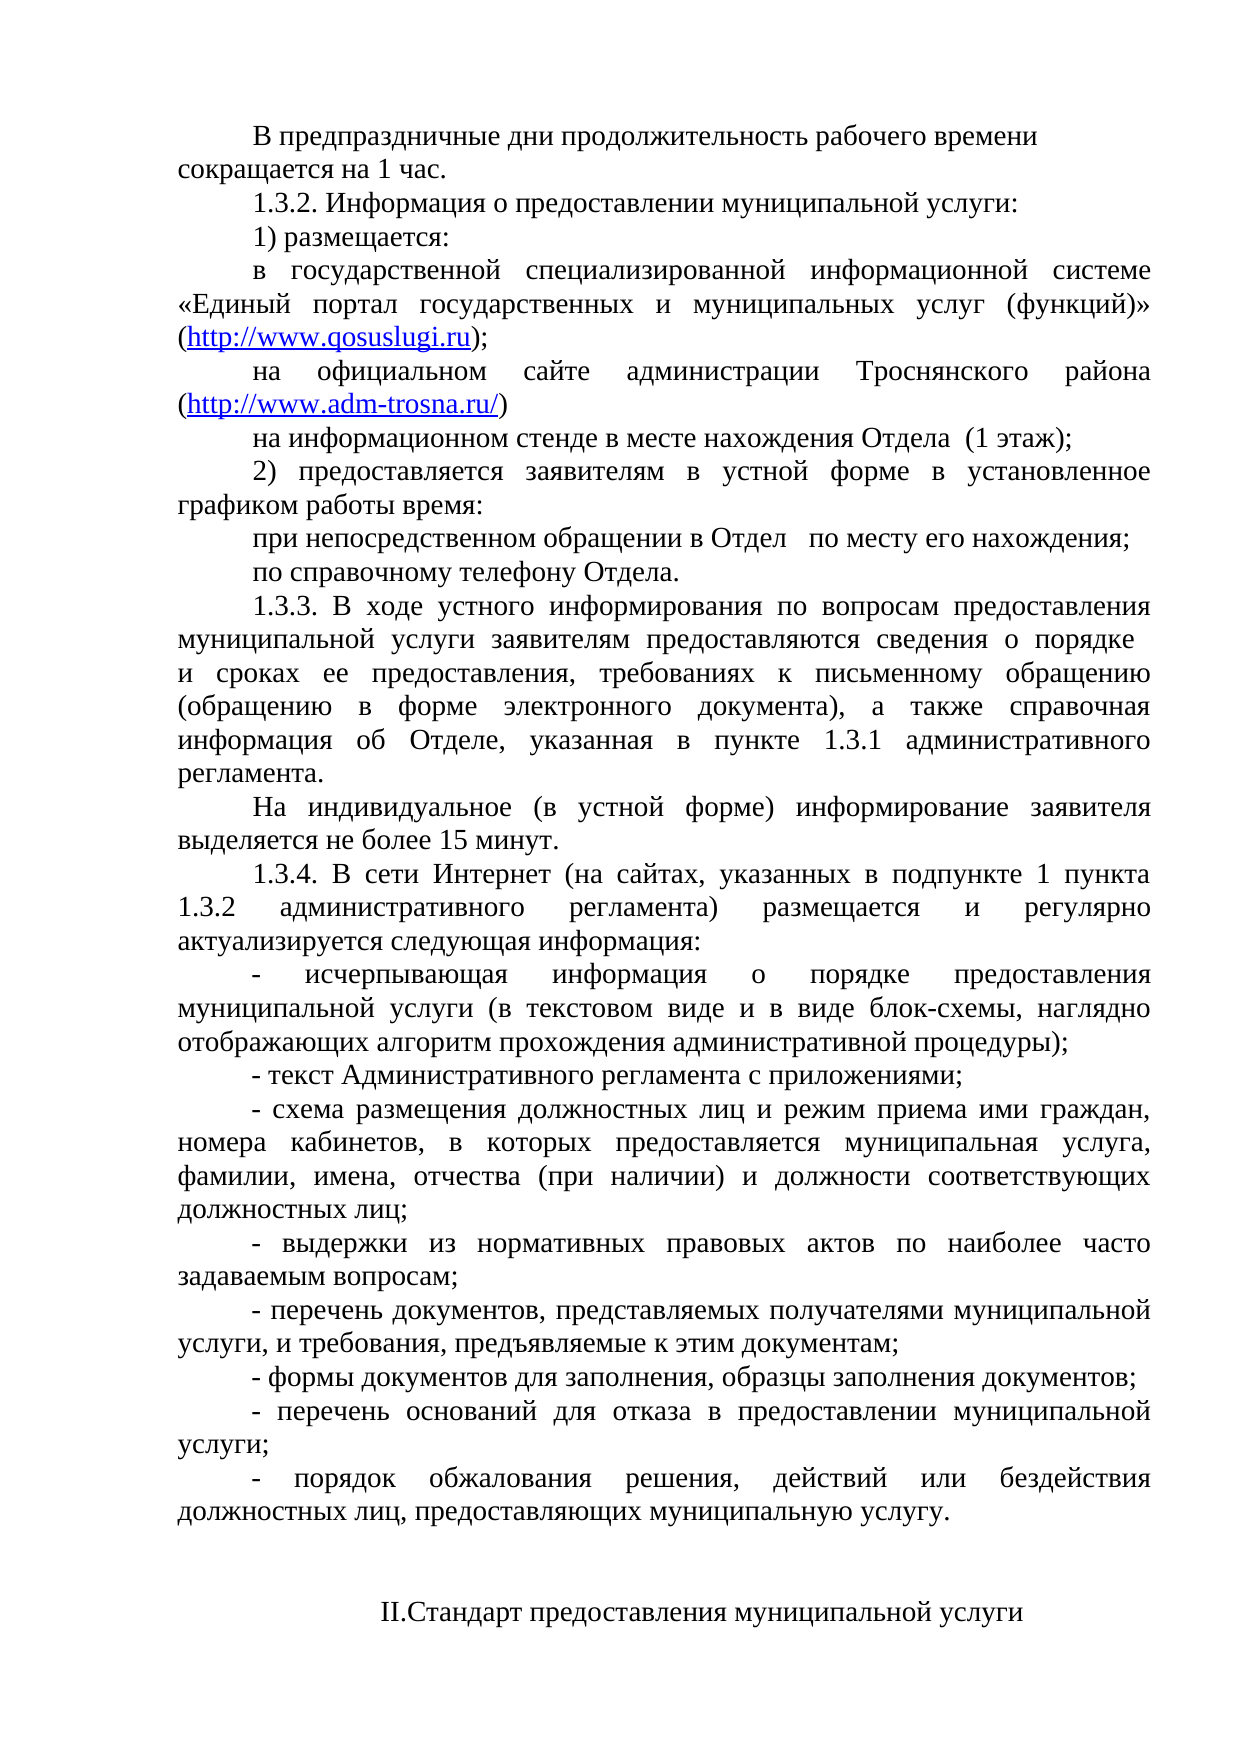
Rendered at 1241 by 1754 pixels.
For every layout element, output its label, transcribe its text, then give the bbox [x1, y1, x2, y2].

text - формы документов для заполнения, образцы заполнения документов; [177, 1359, 1152, 1393]
text 1.3.3. В ходе устного информирования по вопросам предоставления муниципальной услуги заявителям предоставляются сведения о порядке и сроках ее предоставления, требованиях к письменному обращению (обращению в форме электронного документа), а также справочная информация об Отделе, указанная в пункте 1.3.1 административного регламента. [177, 588, 1152, 789]
text - текст Административного регламента с приложениями; [177, 1057, 1152, 1091]
text 1.3.4. В сети Интернет (на сайтах, указанных в подпункте 1 пункта 1.3.2 административного регламента) размещается и регулярно актуализируется следующая информация: [177, 856, 1152, 957]
text - перечень оснований для отказа в предоставлении муниципальной услуги; [177, 1393, 1152, 1460]
text при непосредственном обращении в Отдел по месту его нахождения; [177, 521, 1152, 554]
text - перечень документов, представляемых получателями муниципальной услуги, и требования, предъявляемые к этим документам; [177, 1292, 1152, 1359]
text - порядок обжалования решения, действий или бездействия должностных лиц, предоставляющих муниципальную услугу. [177, 1460, 1152, 1527]
text - схема размещения должностных лиц и режим приема ими граждан, номера кабинетов, в которых предоставляется муниципальная услуга, фамилии, имена, отчества (при наличии) и должности соответствующих должностных лиц; [177, 1091, 1152, 1225]
text 1.3.2. Информация о предоставлении муниципальной услуги: [177, 185, 1152, 219]
text в государственной специализированной информационной системе «Единый портал государственных и муниципальных услуг (функций)» (http://www.qosuslugi.ru); [177, 252, 1152, 353]
text на информационном стенде в месте нахождения Отдела (1 этаж); [177, 420, 1152, 453]
text по справочному телефону Отдела. [177, 554, 1152, 588]
text На индивидуальное (в устной форме) информирование заявителя выделяется не более 15 минут. [177, 789, 1152, 856]
text - выдержки из нормативных правовых актов по наиболее часто задаваемым вопросам; [177, 1225, 1152, 1292]
text на официальном сайте администрации Троснянского района (http://www.adm-trosna.ru/) [177, 353, 1152, 420]
text II.Стандарт предоставления муниципальной услуги [177, 1594, 1152, 1627]
text 1) размещается: [177, 219, 1152, 252]
text 2) предоставляется заявителям в устной форме в установленное графиком работы время: [177, 453, 1152, 521]
text В предпраздничные дни продолжительность рабочего времени сокращается на 1 час. [177, 118, 1152, 185]
text - исчерпывающая информация о порядке предоставления муниципальной услуги (в текстовом виде и в виде блок-схемы, наглядно отображающих алгоритм прохождения административной процедуры); [177, 957, 1152, 1057]
